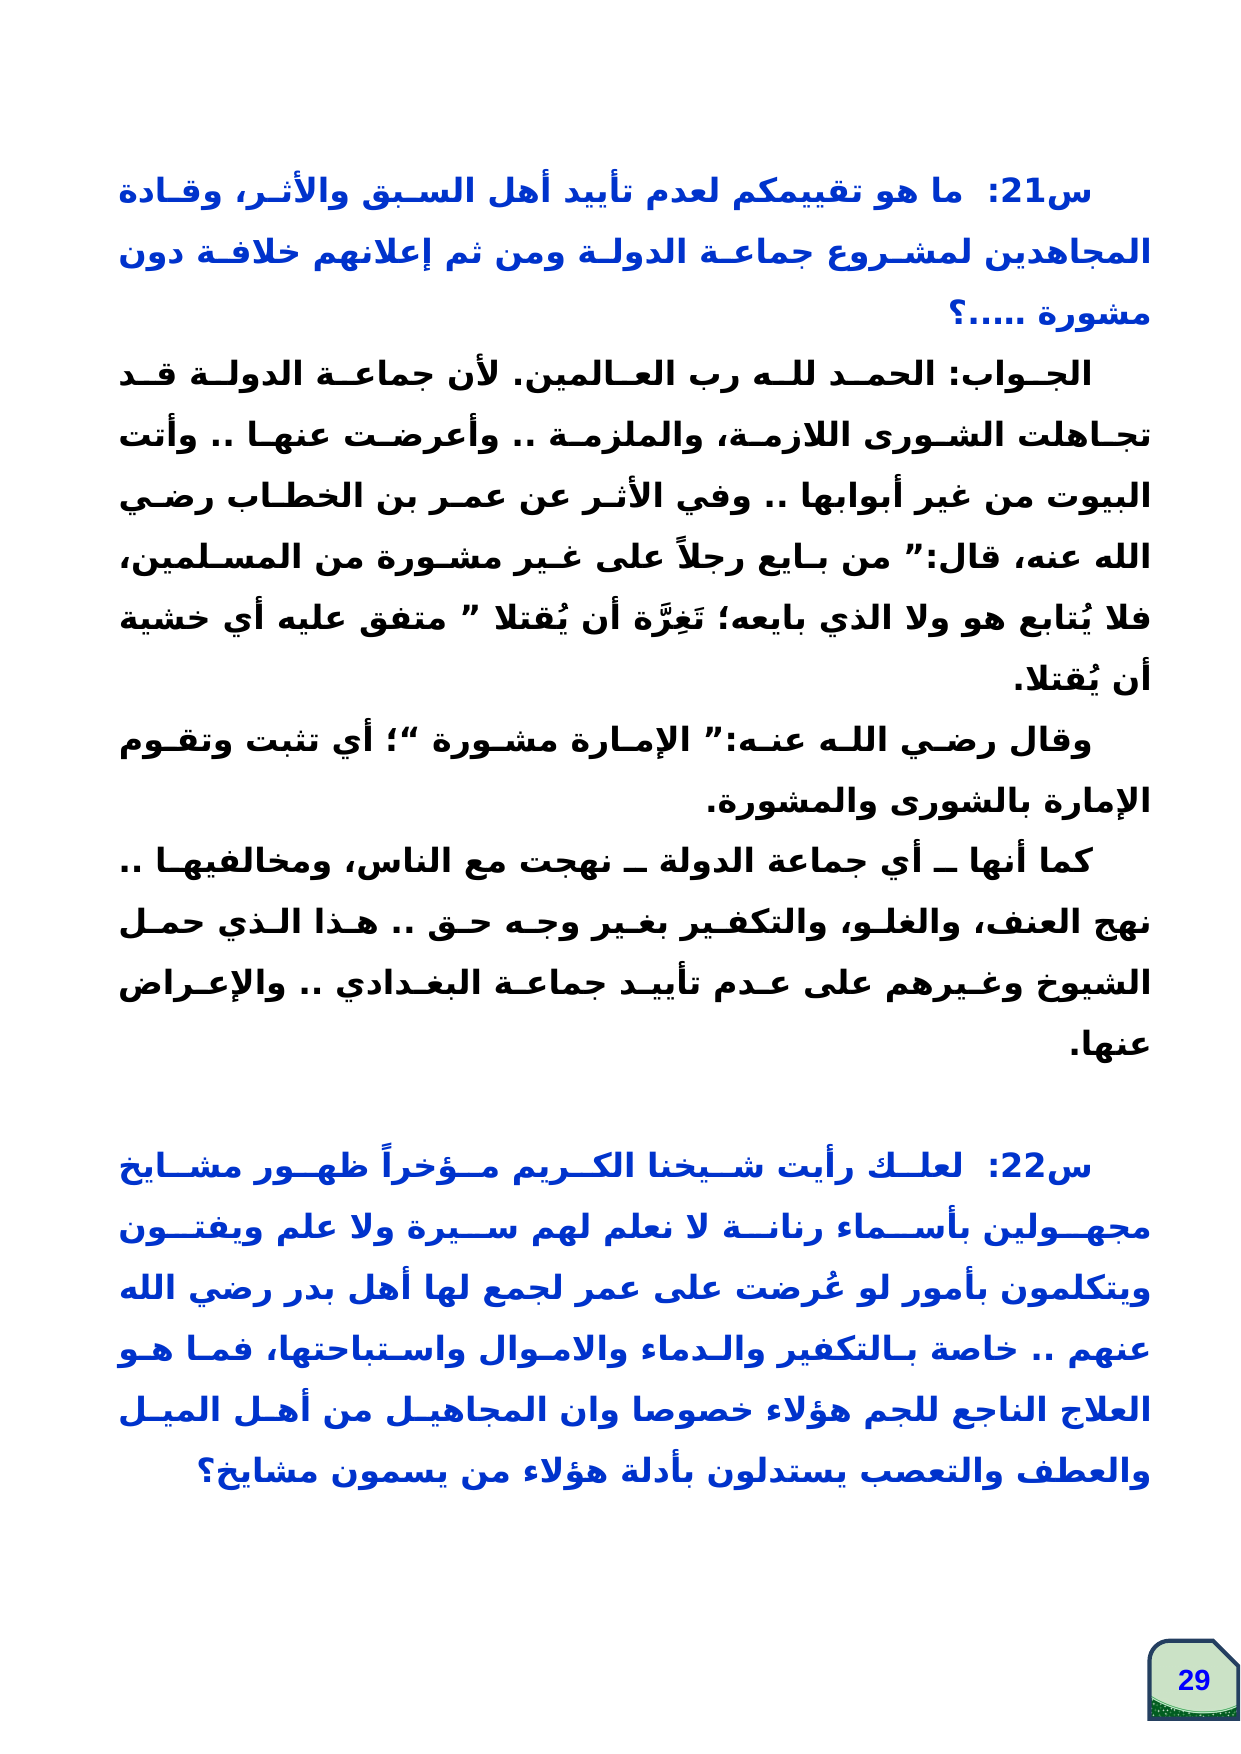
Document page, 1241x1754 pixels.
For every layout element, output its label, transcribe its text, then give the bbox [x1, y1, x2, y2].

text س21: ما هو تقييمكم لعدم تأييد أهل السبق والأثر، وقادة المجاهدين لمشروع جماعة الدولة ومن ثم إعلانهم خلافة دون مشورة …..؟ [118, 149, 1152, 332]
text وقال رضي الله عنه:” الإمارة مشورة “؛ أي تثبت وتقوم الإمارة بالشورى والمشورة. [118, 698, 1152, 820]
picture [1152, 1643, 1236, 1716]
text كما أنها ــ أي جماعة الدولة ــ نهجت مع الناس، ومخالفيها .. نهج العنف، والغلو، والتكفير بغير وجه حق .. هذا الذي حمل الشيوخ وغيرهم على عدم تأييد جماعة البغدادي .. والإعراض عنها. [118, 820, 1152, 1064]
text الجواب: الحمد لله رب العالمين. لأن جماعة الدولة قد تجاهلت الشورى اللازمة، والملزمة .. وأعرضت عنها .. وأتت البيوت من غير أبوابها .. وفي الأثر عن عمر بن الخطاب رضي الله عنه، قال:” من بايع رجلاً على غير مشورة من المسلمين، فلا يُتابع هو ولا الذي بايعه؛ تَغِرَّة أن يُقتلا ” متفق عليه أي خشية أن يُقتلا. [118, 332, 1152, 698]
text س22: لعلك رأيت شيخنا الكريم مؤخراً ظهور مشايخ مجهولين بأسماء رنانة لا نعلم لهم سيرة ولا علم ويفتون ويتكلمون بأمور لو عُرضت على عمر لجمع لها أهل بدر رضي الله عنهم .. خاصة بالتكفير والدماء والاموال واستباحتها، فما هو العلاج الناجع للجم هؤلاء خصوصا وان المجاهيل من أهل الميل والعطف والتعصب يستدلون بأدلة هؤلاء من يسمون مشايخ؟ [118, 1124, 1152, 1490]
